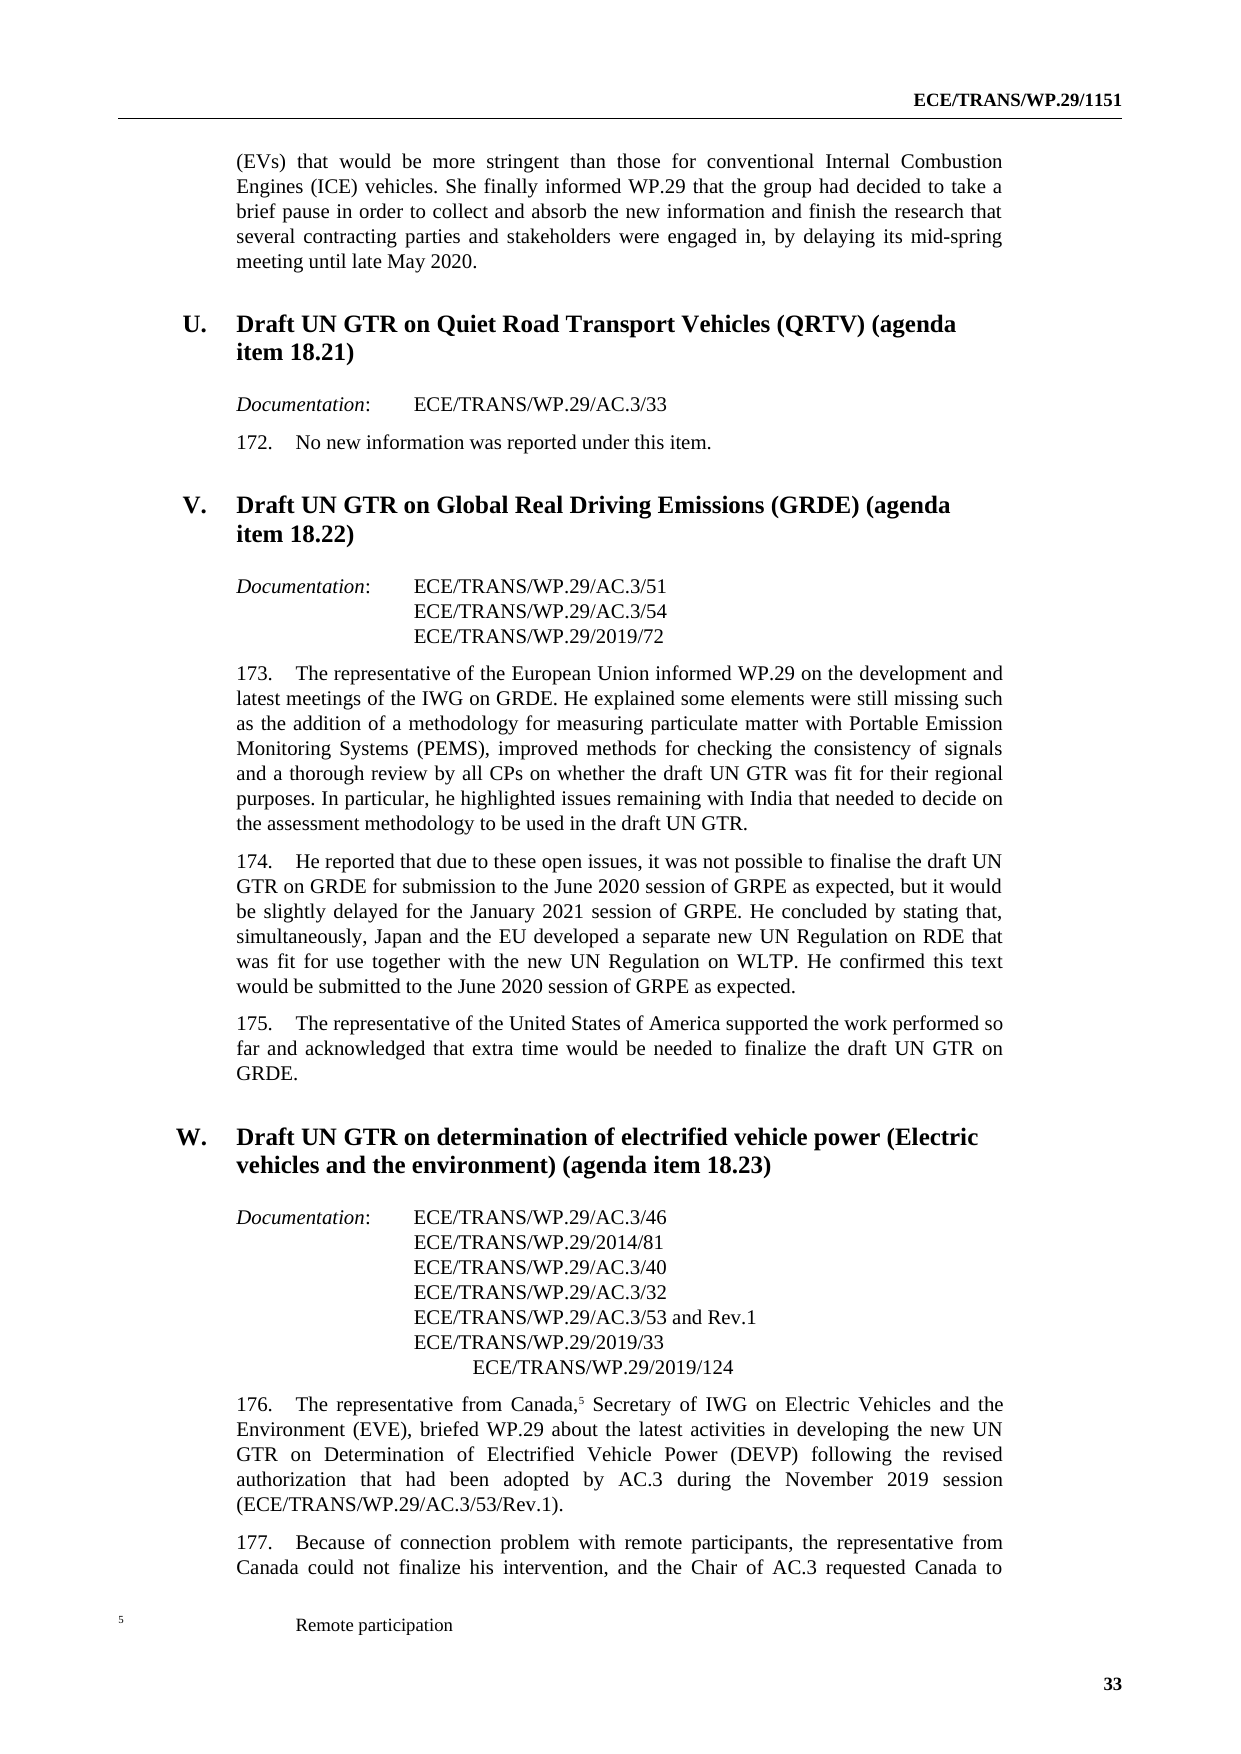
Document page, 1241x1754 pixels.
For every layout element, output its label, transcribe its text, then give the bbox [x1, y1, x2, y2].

text ECE/TRANS/WP.29/2019/72 [177, 623, 1122, 648]
text Documentation: ECE/TRANS/WP.29/AC.3/46 ECE/TRANS/WP.29/2014/81 ECE/TRANS/WP.29/AC.3/40 ECE/TRANS/WP.29/AC.3/32 ECE/TRANS/WP.29/AC.3/53 and Rev.1 [236, 1204, 1122, 1329]
text W. Draft UN GTR on determination of electrified vehicle power (Electric vehicles and the environment) (agenda item 18.23) [118, 1123, 1004, 1179]
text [236, 148, 1004, 273]
text 176. The representative from Canada, Secretary of IWG on Electric Vehicles and the Environment (EVE), briefed WP.29 about the latest activities in developing the new UN GTR on Determination of Electrified Vehicle Power (DEVP) following the revised authorization that had been adopted by AC.3 during the November 2019 session (ECE/TRANS/WP.29/AC.3/53/Rev.1). [236, 1391, 1004, 1516]
text V. Draft UN GTR on Global Real Driving Emissions (GRDE) (agenda item 18.22) [118, 491, 1004, 548]
text 175. The representative of the United States of America supported the work performed so far and acknowledged that extra time would be needed to finalize the draft UN GTR on GRDE. [236, 1010, 1004, 1085]
text Documentation: ECE/TRANS/WP.29/AC.3/33 [177, 391, 1122, 416]
text 172. No new information was reported under this item. [236, 429, 1004, 454]
text U. Draft UN GTR on Quiet Road Transport Vehicles (QRTV) (agenda item 18.21) [118, 310, 1004, 366]
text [236, 1529, 1004, 1579]
text 174. He reported that due to these open issues, it was not possible to finalise the draft UN GTR on GRDE for submission to the June 2020 session of GRPE as expected, but it would be slightly delayed for the January 2021 session of GRPE. He concluded by stating that, simultaneously, Japan and the EU developed a separate new UN Regulation on RDE that was fit for use together with the new UN Regulation on WLTP. He confirmed this text would be submitted to the June 2020 session of GRPE as expected. [236, 848, 1004, 998]
text Documentation: ECE/TRANS/WP.29/AC.3/51 ECE/TRANS/WP.29/AC.3/54 [177, 573, 1122, 623]
text ECE/TRANS/WP.29/2019/33 ECE/TRANS/WP.29/2019/124 [354, 1329, 1122, 1379]
text 173. The representative of the European Union informed WP.29 on the development and latest meetings of the IWG on GRDE. He explained some elements were still missing such as the addition of a methodology for measuring particulate matter with Portable Emission Monitoring Systems (PEMS), improved methods for checking the consistency of signals and a thorough review by all CPs on whether the draft UN GTR was fit for their regional purposes. In particular, he highlighted issues remaining with India that needed to decide on the assessment methodology to be used in the draft UN GTR. [236, 660, 1004, 835]
